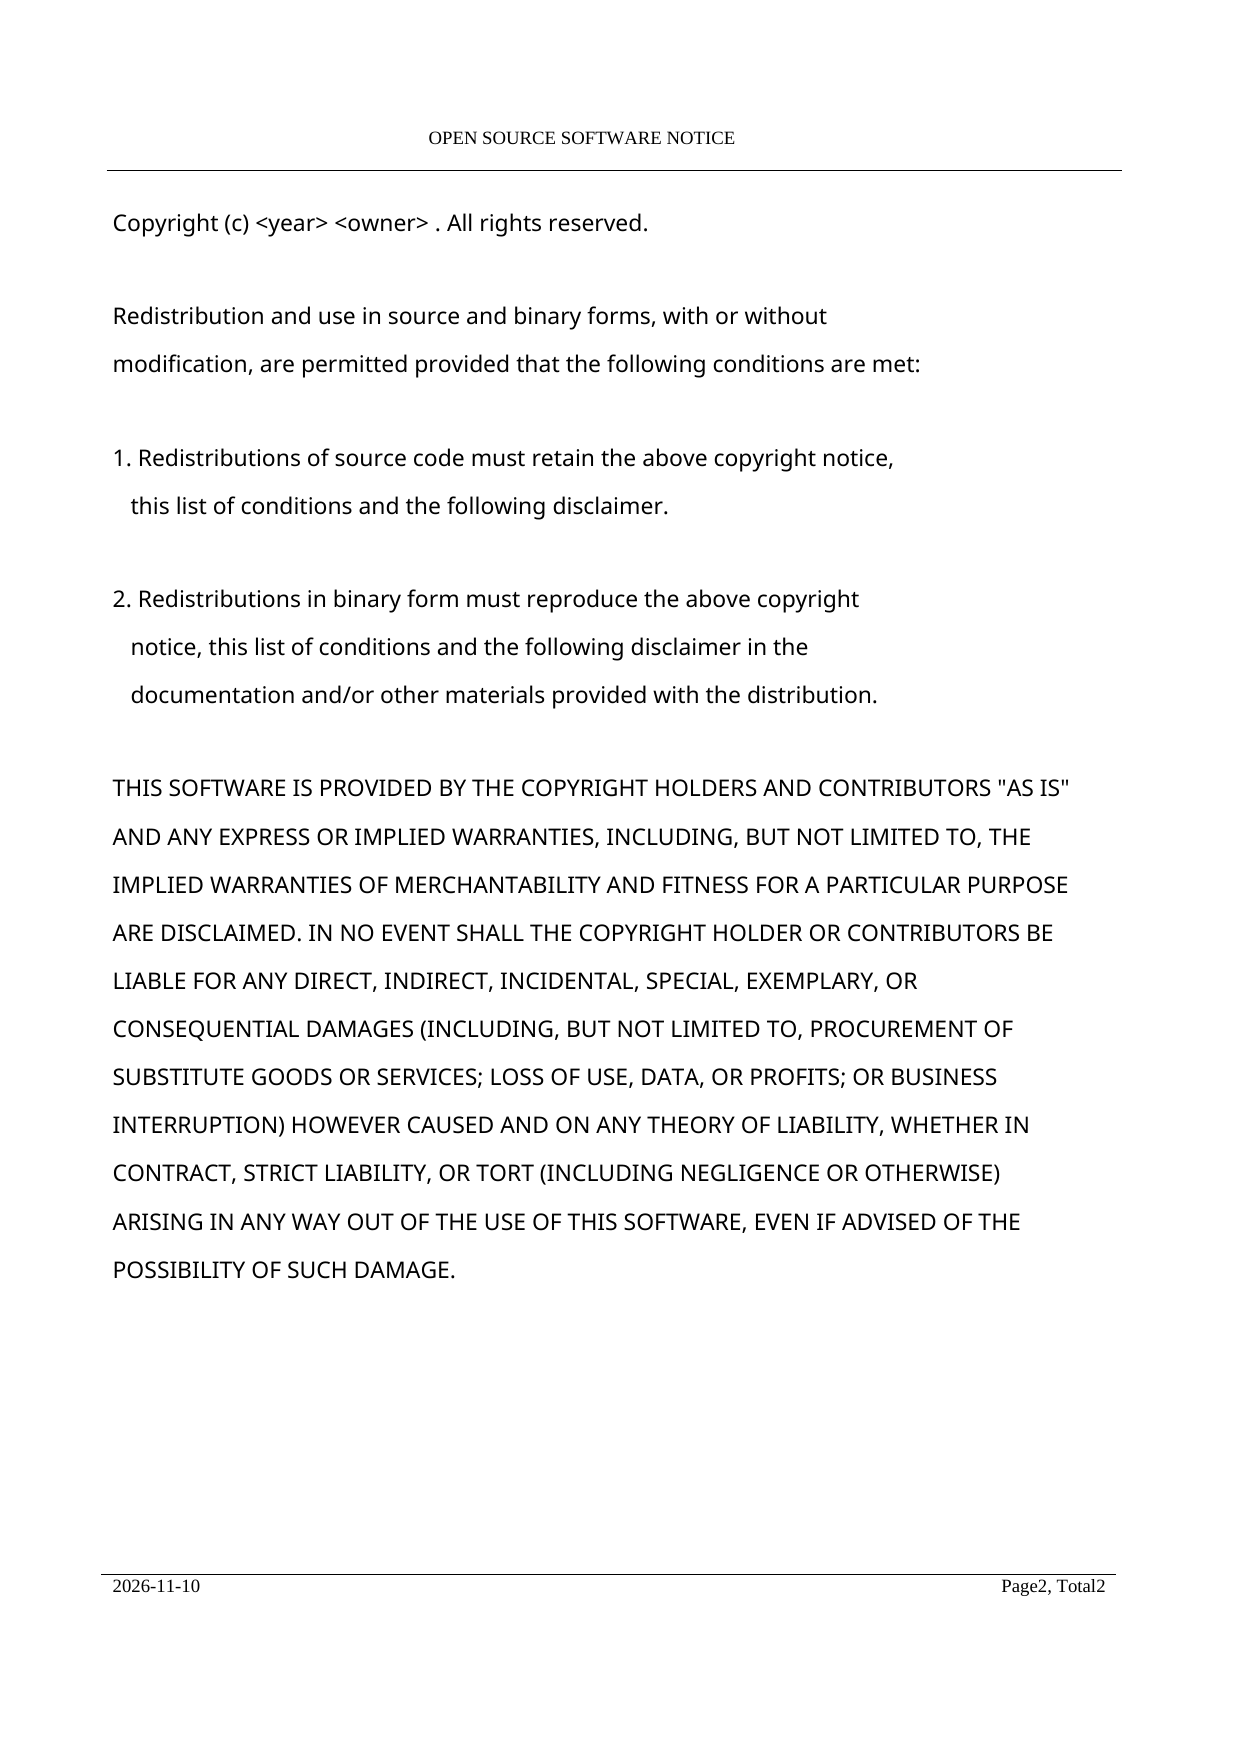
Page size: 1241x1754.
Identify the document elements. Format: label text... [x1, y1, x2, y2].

text POSSIBILITY OF SUCH DAMAGE. [112, 1253, 1128, 1286]
text LIABLE FOR ANY DIRECT, INDIRECT, INCIDENTAL, SPECIAL, EXEMPLARY, OR [112, 964, 1128, 997]
text Redistribution and use in source and binary forms, with or without [112, 299, 1128, 332]
text this list of conditions and the following disclaimer. [112, 489, 1128, 522]
text Copyright (c) <year> <owner> . All rights reserved. [112, 206, 1128, 239]
text SUBSTITUTE GOODS OR SERVICES; LOSS OF USE, DATA, OR PROFITS; OR BUSINESS [112, 1061, 1128, 1093]
text AND ANY EXPRESS OR IMPLIED WARRANTIES, INCLUDING, BUT NOT LIMITED TO, THE [112, 820, 1128, 852]
text 1. Redistributions of source code must retain the above copyright notice, [112, 441, 1128, 473]
text THIS SOFTWARE IS PROVIDED BY THE COPYRIGHT HOLDERS AND CONTRIBUTORS "AS IS" [112, 772, 1128, 804]
text 2. Redistributions in binary form must reproduce the above copyright [112, 582, 1128, 615]
text ARISING IN ANY WAY OUT OF THE USE OF THIS SOFTWARE, EVEN IF ADVISED OF THE [112, 1205, 1128, 1237]
text CONTRACT, STRICT LIABILITY, OR TORT (INCLUDING NEGLIGENCE OR OTHERWISE) [112, 1157, 1128, 1189]
text modification, are permitted provided that the following conditions are met: [112, 348, 1128, 380]
text notice, this list of conditions and the following disclaimer in the [112, 630, 1128, 663]
text IMPLIED WARRANTIES OF MERCHANTABILITY AND FITNESS FOR A PARTICULAR PURPOSE [112, 868, 1128, 901]
text ARE DISCLAIMED. IN NO EVENT SHALL THE COPYRIGHT HOLDER OR CONTRIBUTORS BE [112, 916, 1128, 949]
text INTERRUPTION) HOWEVER CAUSED AND ON ANY THEORY OF LIABILITY, WHETHER IN [112, 1109, 1128, 1141]
text documentation and/or other materials provided with the distribution. [112, 678, 1128, 711]
text CONSEQUENTIAL DAMAGES (INCLUDING, BUT NOT LIMITED TO, PROCUREMENT OF [112, 1012, 1128, 1045]
